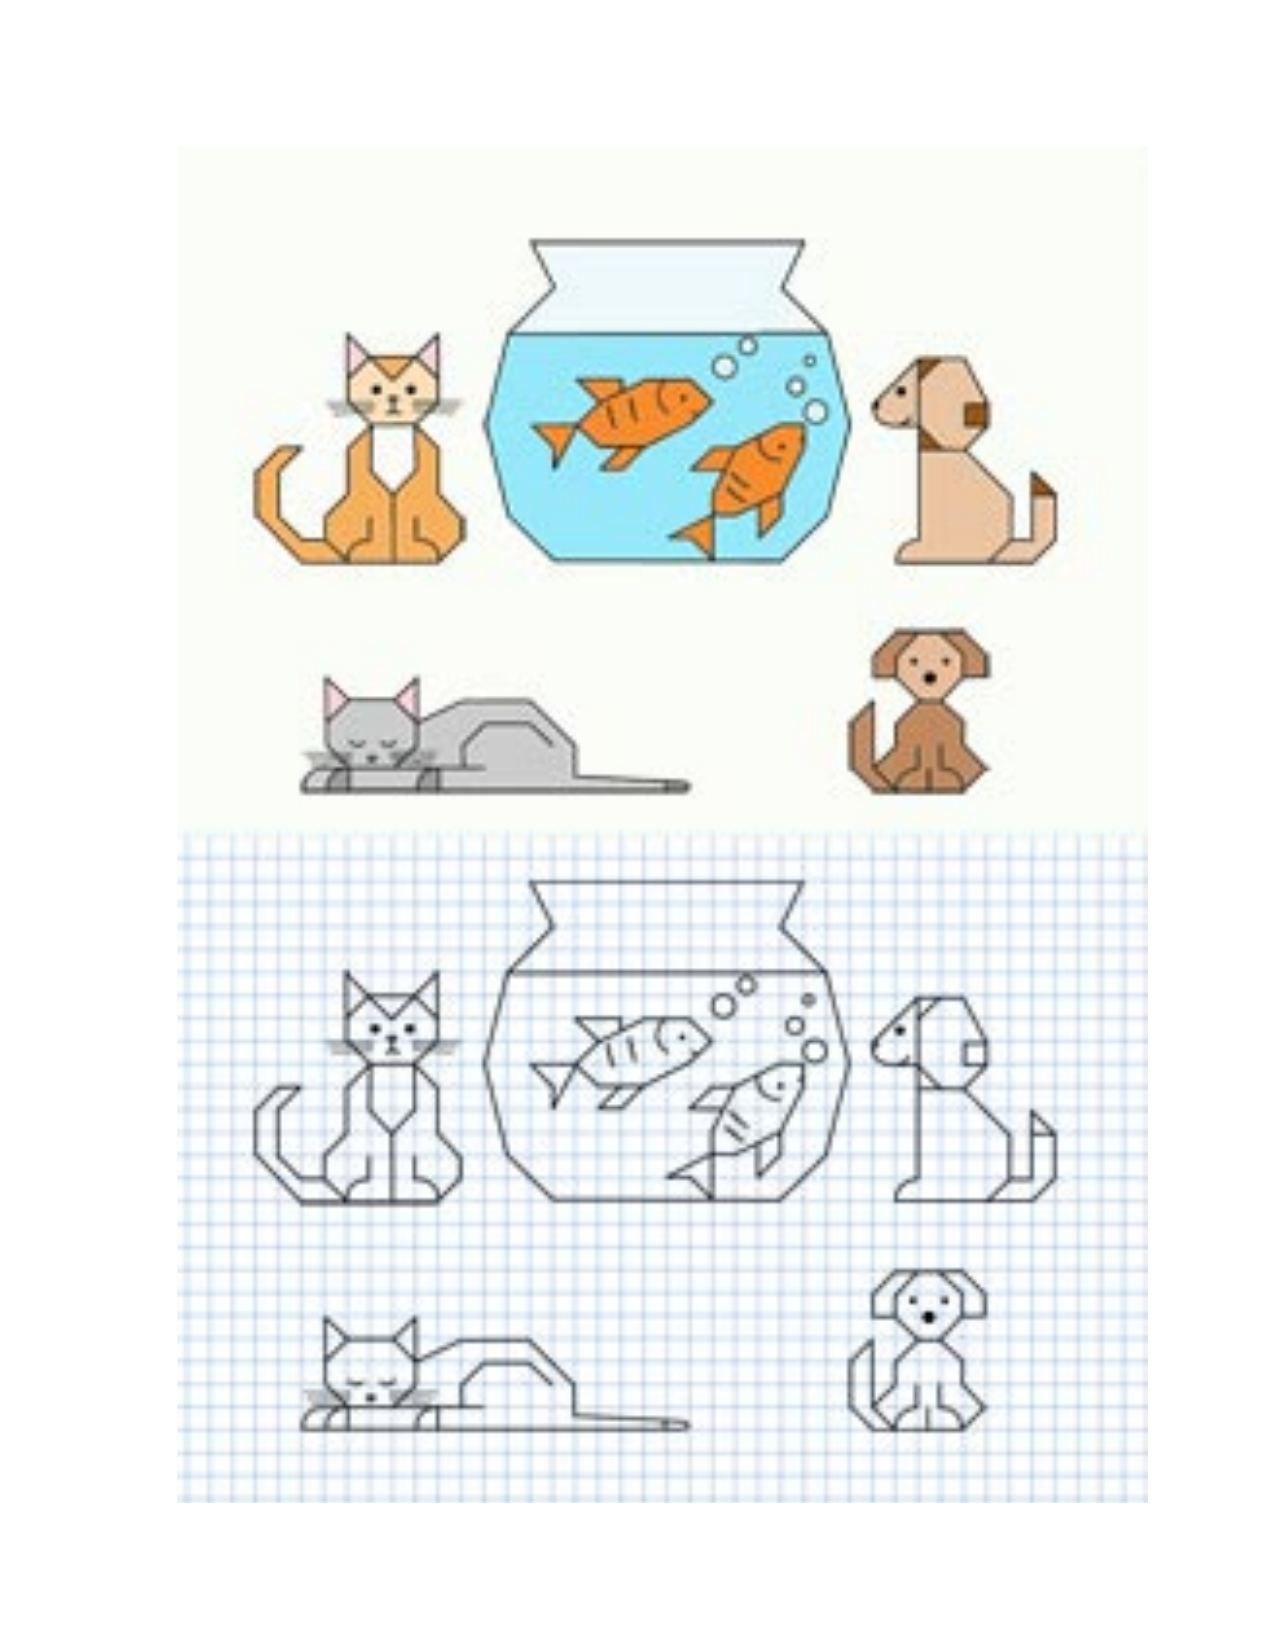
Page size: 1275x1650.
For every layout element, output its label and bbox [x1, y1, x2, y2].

picture [177, 147, 1148, 1503]
